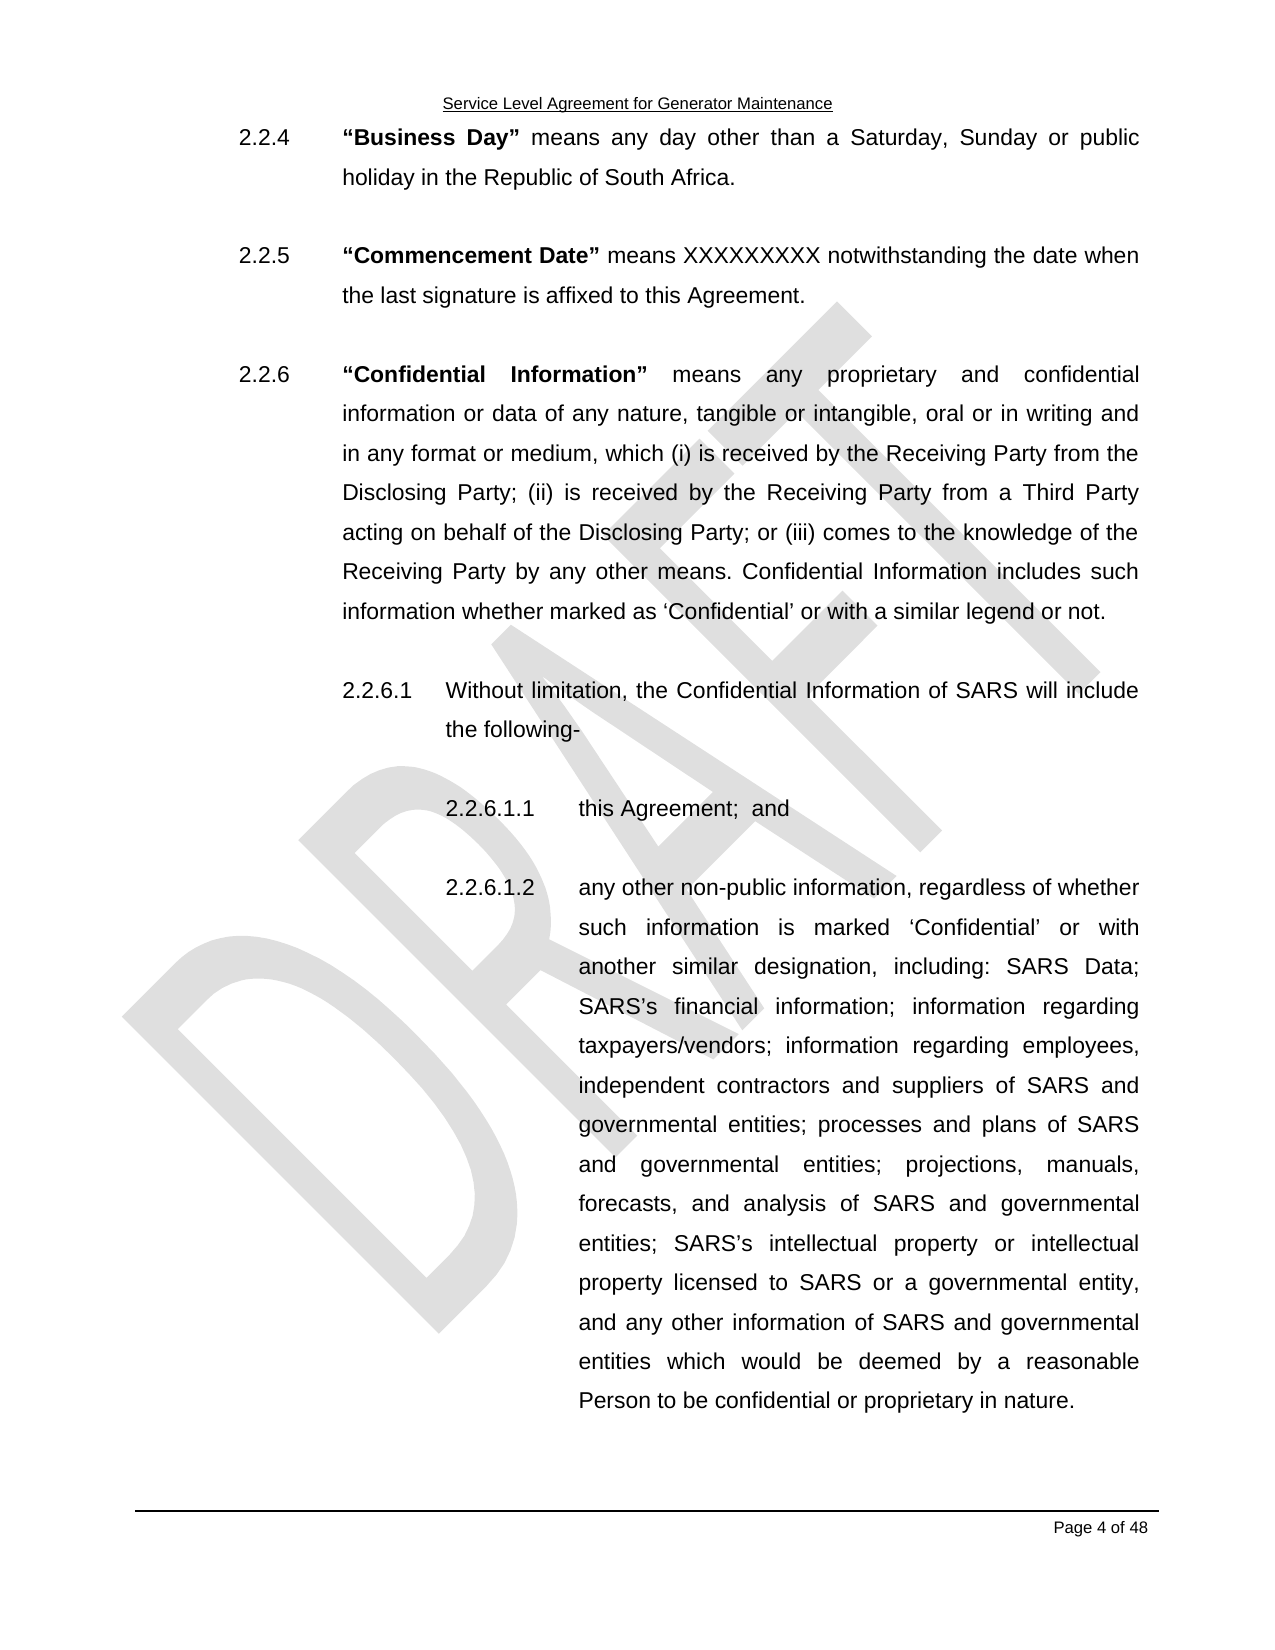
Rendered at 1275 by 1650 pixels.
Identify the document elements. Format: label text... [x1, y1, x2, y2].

subtitle “Confidential Information” means any proprietary and confidential information or data of any nature, tangible or intangible, oral or in writing and in any format or medium, which (i) is received by the Receiving Party from the Disclosing Party; (ii) is received by the Receiving Party from a Third Party acting on behalf of the Disclosing Party; or (iii) comes to the knowledge of the Receiving Party by any other means. Confidential Information includes such information whether marked as ‘Confidential’ or with a similar legend or not. [239, 361, 1140, 624]
list this Agreement; and [445, 795, 1140, 822]
subtitle Without limitation, the Confidential Information of SARS will include the following- [342, 677, 1140, 743]
subtitle “Commencement Date” means XXXXXXXXX notwithstanding the date when the last signature is affixed to this Agreement. [239, 242, 1140, 308]
list any other non-public information, regardless of whether such information is marked ‘Confidential’ or with another similar designation, including: SARS Data; SARS’s financial information; information regarding taxpayers/vendors; information regarding employees, independent contractors and suppliers of SARS and governmental entities; processes and plans of SARS and governmental entities; projections, manuals, forecasts, and analysis of SARS and governmental entities; SARS’s intellectual property or intellectual property licensed to SARS or a governmental entity, and any other information of SARS and governmental entities which would be deemed by a reasonable Person to be confidential or proprietary in nature. [445, 874, 1140, 1414]
subtitle “Business Day” means any day other than a Saturday, Sunday or public holiday in the Republic of South Africa. [239, 124, 1140, 190]
